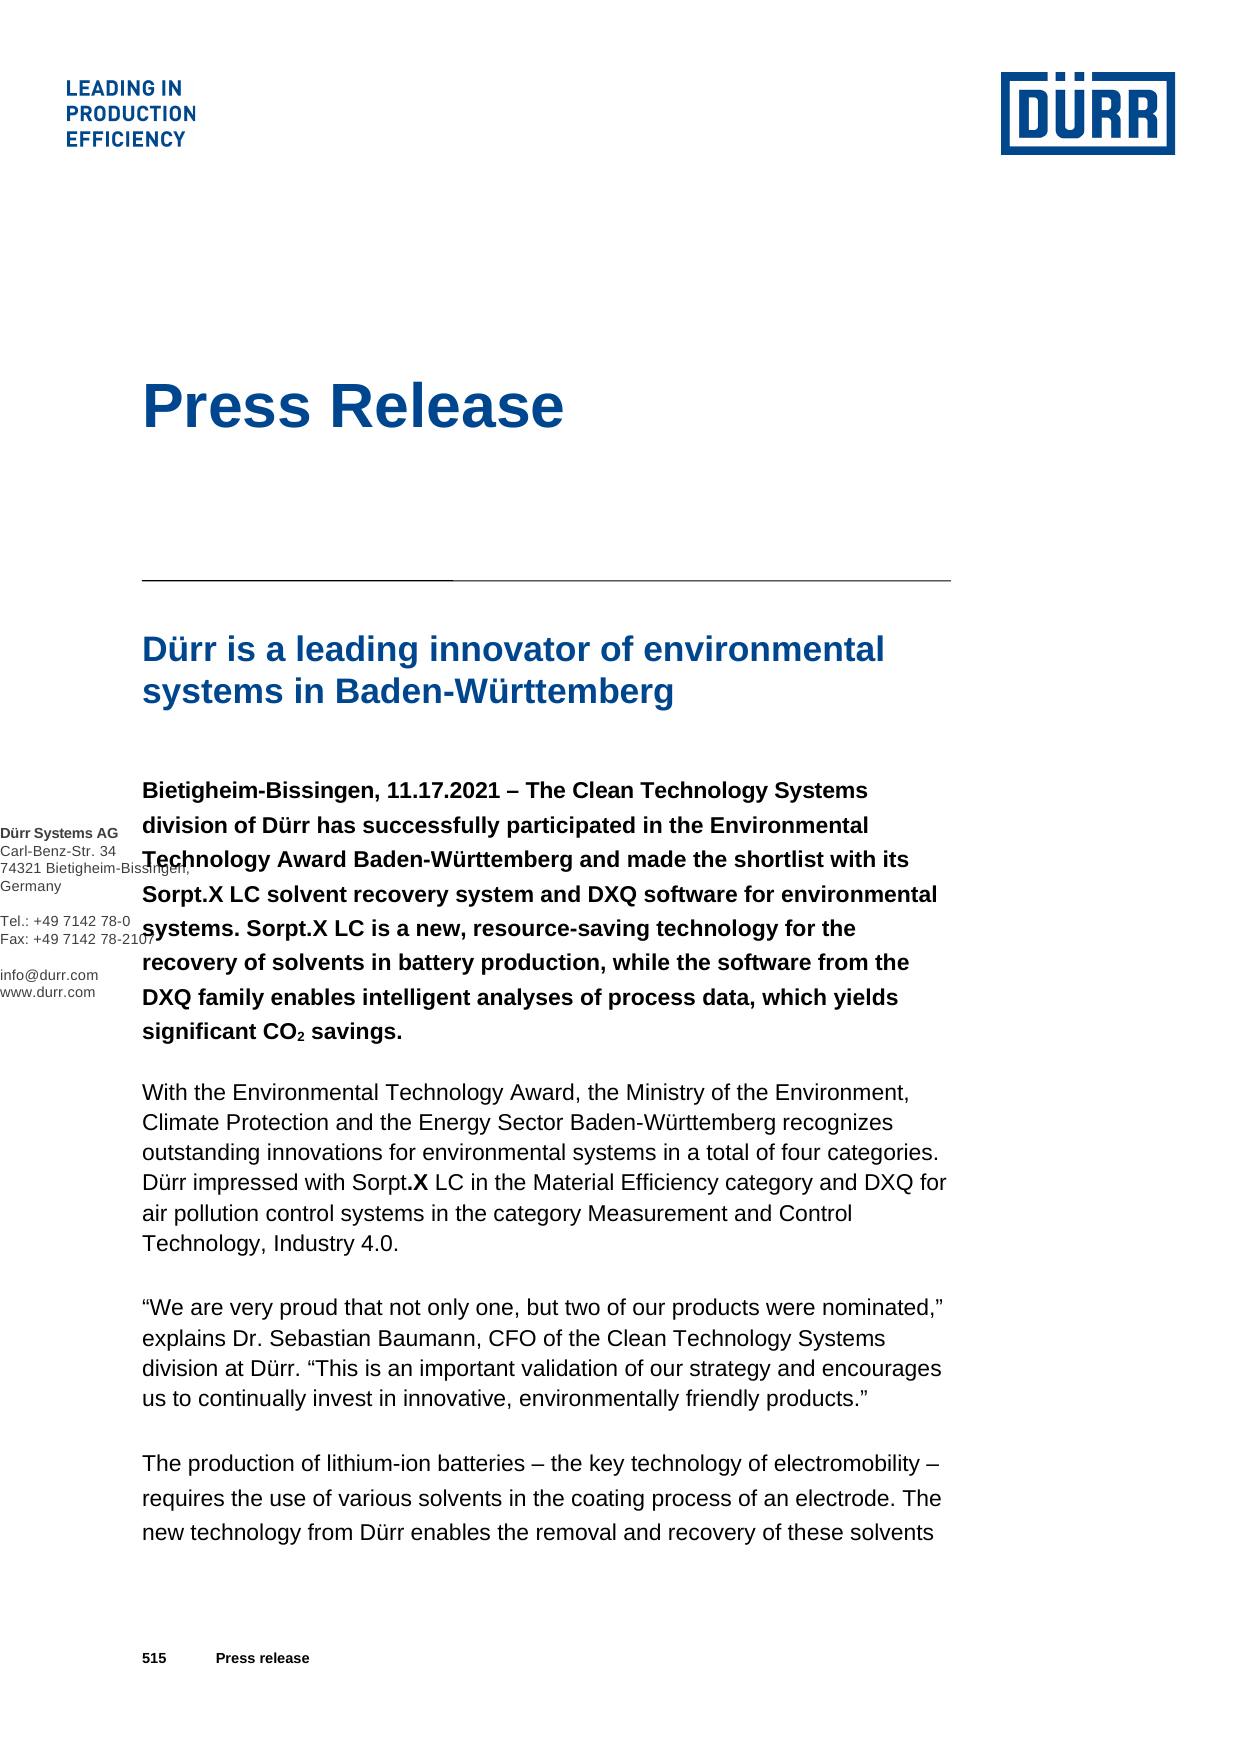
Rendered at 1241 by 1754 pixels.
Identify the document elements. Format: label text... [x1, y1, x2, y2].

text Bietigheim-Bissingen, 11.17.2021 – The Clean Technology Systems division of Dürr has successfully participated in the Environmental Technology Award Baden-Württemberg and made the shortlist with its Sorpt.X LC solvent recovery system and DXQ software for environmental systems. Sorpt.X LC is a new, resource-saving technology for the recovery of solvents in battery production, while the software from the DXQ family enables intelligent analyses of process data, which yields significant CO2 savings. [142, 769, 951, 1044]
picture [1001, 72, 1175, 155]
picture [67, 80, 196, 147]
text Press Release [142, 366, 951, 441]
text “We are very proud that not only one, but two of our products were nominated,” explains Dr. Sebastian Baumann, CFO of the Clean Technology Systems division at Dürr. “This is an important validation of our strategy and encourages us to continually invest in innovative, environmentally friendly products.” [142, 1294, 951, 1411]
text With the Environmental Technology Award, the Ministry of the Environment, Climate Protection and the Energy Sector Baden-Württemberg recognizes outstanding innovations for environmental systems in a total of four categories. Dürr impressed with Sorpt.X LC in the Material Efficiency category and DXQ for air pollution control systems in the category Measurement and Control Technology, Industry 4.0. [142, 1079, 951, 1256]
text Dürr is a leading innovator of environmental systems in Baden-Württemberg [142, 628, 951, 711]
